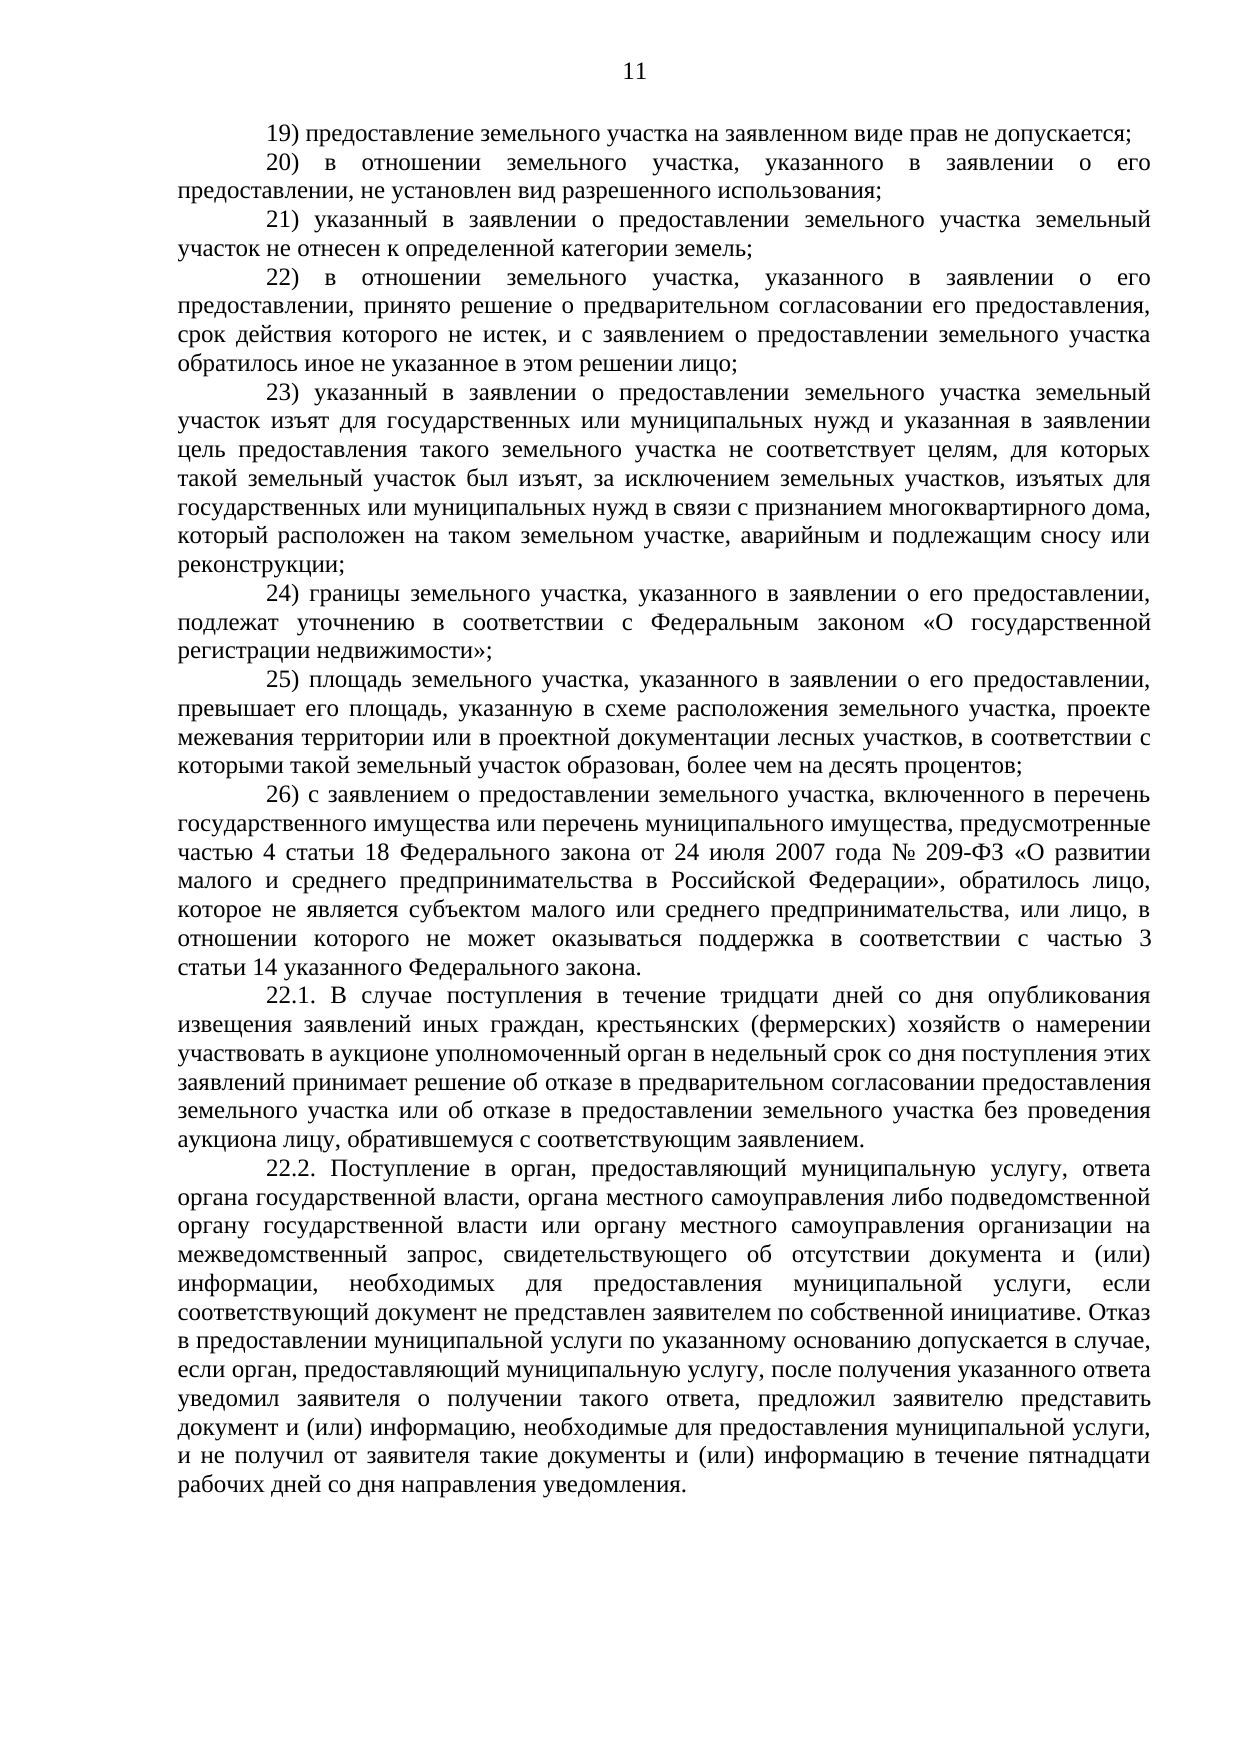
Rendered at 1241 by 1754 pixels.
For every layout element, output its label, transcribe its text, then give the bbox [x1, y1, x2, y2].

text 26) с заявлением о предоставлении земельного участка, включенного в перечень государственного имущества или перечень муниципального имущества, предусмотренные частью 4 статьи 18 Федерального закона от 24 июля 2007 года № 209-ФЗ «О развитии малого и среднего предпринимательства в Российской Федерации», обратилось лицо, которое не является субъектом малого или среднего предпринимательства, или лицо, в отношении которого не может оказываться поддержка в соответствии с частью 3 статьи 14 указанного Федерального закона. [177, 779, 1152, 981]
text 22) в отношении земельного участка, указанного в заявлении о его предоставлении, принято решение о предварительном согласовании его предоставления, срок действия которого не истек, и с заявлением о предоставлении земельного участка обратилось иное не указанное в этом решении лицо; [177, 262, 1152, 377]
text 25) площадь земельного участка, указанного в заявлении о его предоставлении, превышает его площадь, указанную в схеме расположения земельного участка, проекте межевания территории или в проектной документации лесных участков, в соответствии с которыми такой земельный участок образован, более чем на десять процентов; [177, 664, 1152, 779]
text 21) указанный в заявлении о предоставлении земельного участка земельный участок не отнесен к определенной категории земель; [177, 204, 1152, 262]
text 22.2. Поступление в орган, предоставляющий муниципальную услугу, ответа органа государственной власти, органа местного самоуправления либо подведомственной органу государственной власти или органу местного самоуправления организации на межведомственный запрос, свидетельствующего об отсутствии документа и (или) информации, необходимых для предоставления муниципальной услуги, если соответствующий документ не представлен заявителем по собственной инициативе. Отказ в предоставлении муниципальной услуги по указанному основанию допускается в случае, если орган, предоставляющий муниципальную услугу, после получения указанного ответа уведомил заявителя о получении такого ответа, предложил заявителю представить документ и (или) информацию, необходимые для предоставления муниципальной услуги, и не получил от заявителя такие документы и (или) информацию в течение пятнадцати рабочих дней со дня направления уведомления. [177, 1153, 1152, 1498]
text 19) предоставление земельного участка на заявленном виде прав не допускается; [177, 118, 1152, 147]
text 24) границы земельного участка, указанного в заявлении о его предоставлении, подлежат уточнению в соответствии с Федеральным законом «О государственной регистрации недвижимости»; [177, 578, 1152, 664]
text 22.1. В случае поступления в течение тридцати дней со дня опубликования извещения заявлений иных граждан, крестьянских (фермерских) хозяйств о намерении участвовать в аукционе уполномоченный орган в недельный срок со дня поступления этих заявлений принимает решение об отказе в предварительном согласовании предоставления земельного участка или об отказе в предоставлении земельного участка без проведения аукциона лицу, обратившемуся с соответствующим заявлением. [177, 981, 1152, 1153]
text 20) в отношении земельного участка, указанного в заявлении о его предоставлении, не установлен вид разрешенного использования; [177, 147, 1152, 204]
text 23) указанный в заявлении о предоставлении земельного участка земельный участок изъят для государственных или муниципальных нужд и указанная в заявлении цель предоставления такого земельного участка не соответствует целям, для которых такой земельный участок был изъят, за исключением земельных участков, изъятых для государственных или муниципальных нужд в связи с признанием многоквартирного дома, который расположен на таком земельном участке, аварийным и подлежащим сносу или реконструкции; [177, 377, 1152, 578]
